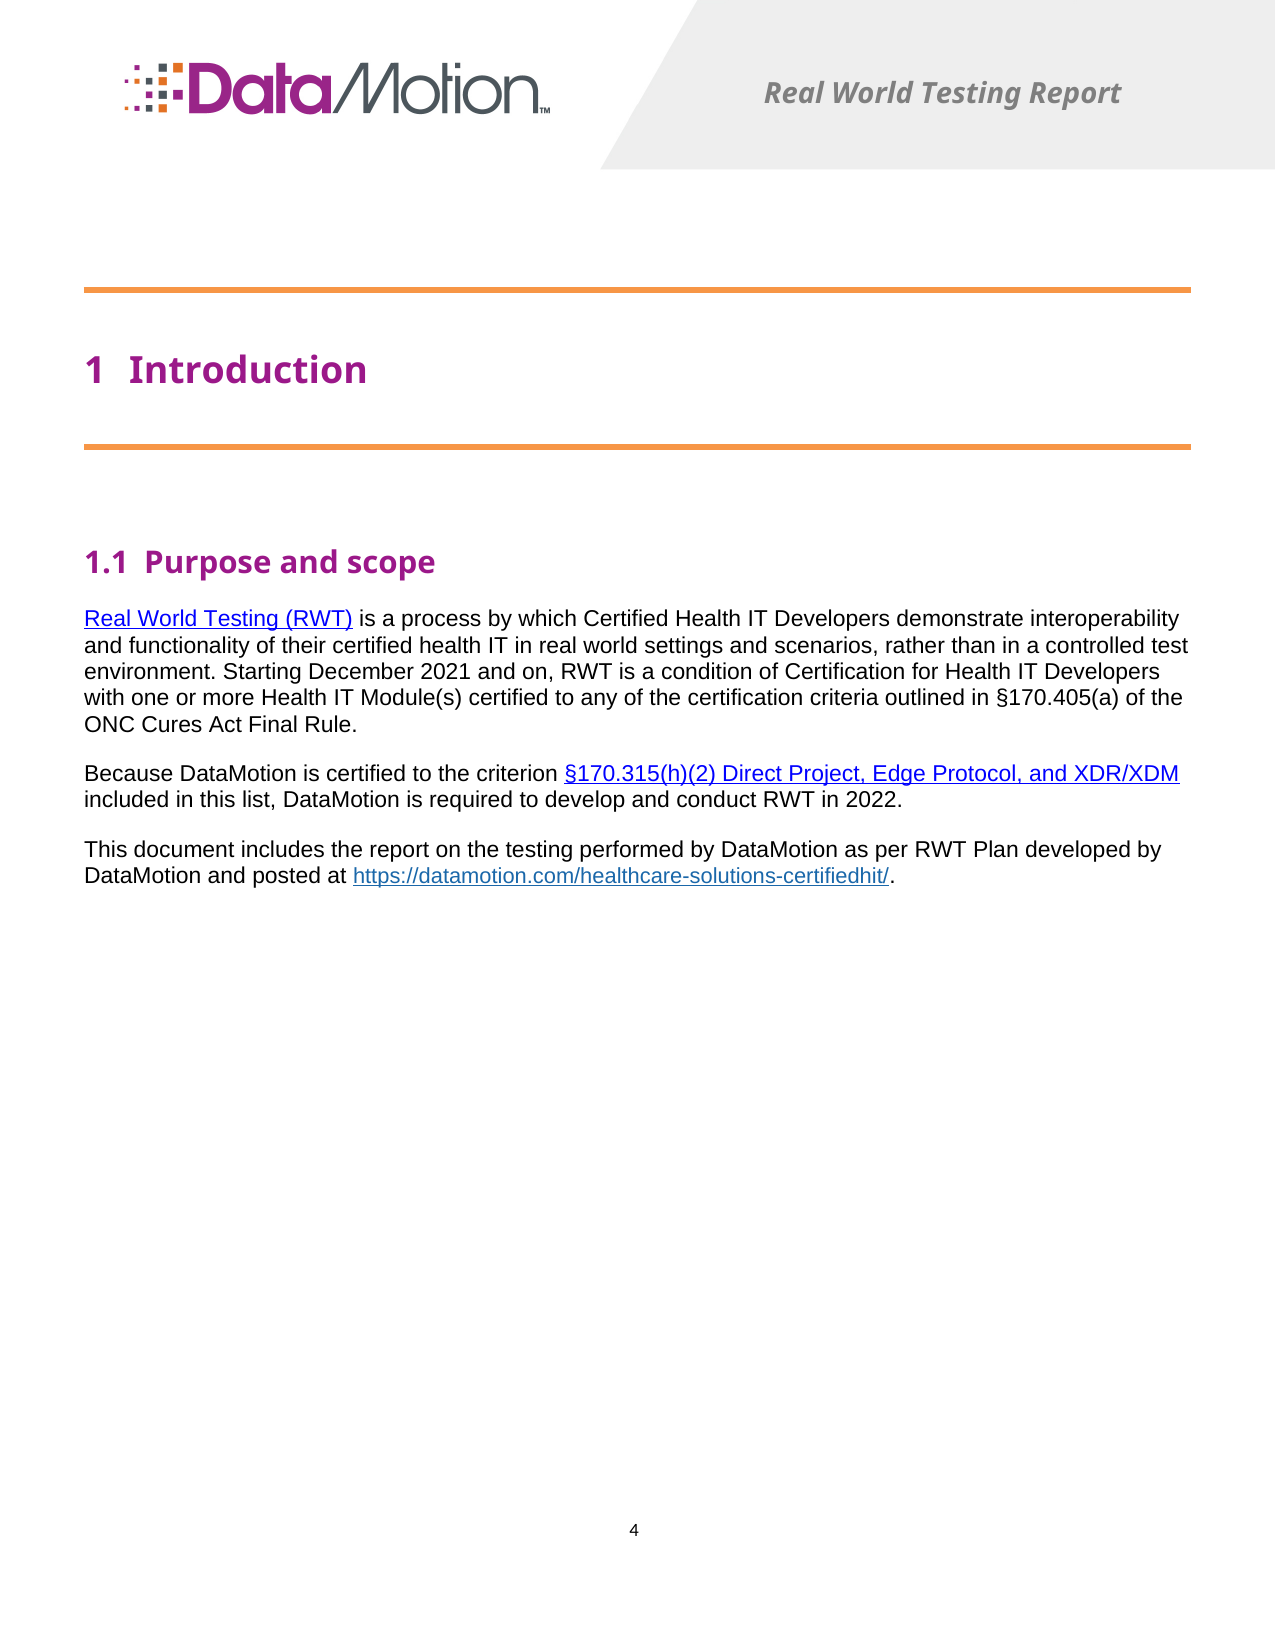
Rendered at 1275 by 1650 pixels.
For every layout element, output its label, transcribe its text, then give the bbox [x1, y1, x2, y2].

text Because DataMotion is certified to the criterion §170.315(h)(2) Direct Project, Edge Protocol, and XDR/XDM included in this list, DataMotion is required to develop and conduct RWT in 2022. [84, 760, 1191, 813]
subtitle Purpose and scope [84, 540, 1191, 582]
picture [0, 0, 1275, 179]
subtitle Introduction [84, 293, 1191, 444]
text This document includes the report on the testing performed by DataMotion as per RWT Plan developed by DataMotion and posted at https://datamotion.com/healthcare-solutions-certifiedhit/. [84, 836, 1191, 888]
text Real World Testing (RWT) is a process by which Certified Health IT Developers demonstrate interoperability and functionality of their certified health IT in real world settings and scenarios, rather than in a controlled test environment. Starting December 2021 and on, RWT is a condition of Certification for Health IT Developers with one or more Health IT Module(s) certified to any of the certification criteria outlined in §170.405(a) of the ONC Cures Act Final Rule. [84, 605, 1191, 737]
